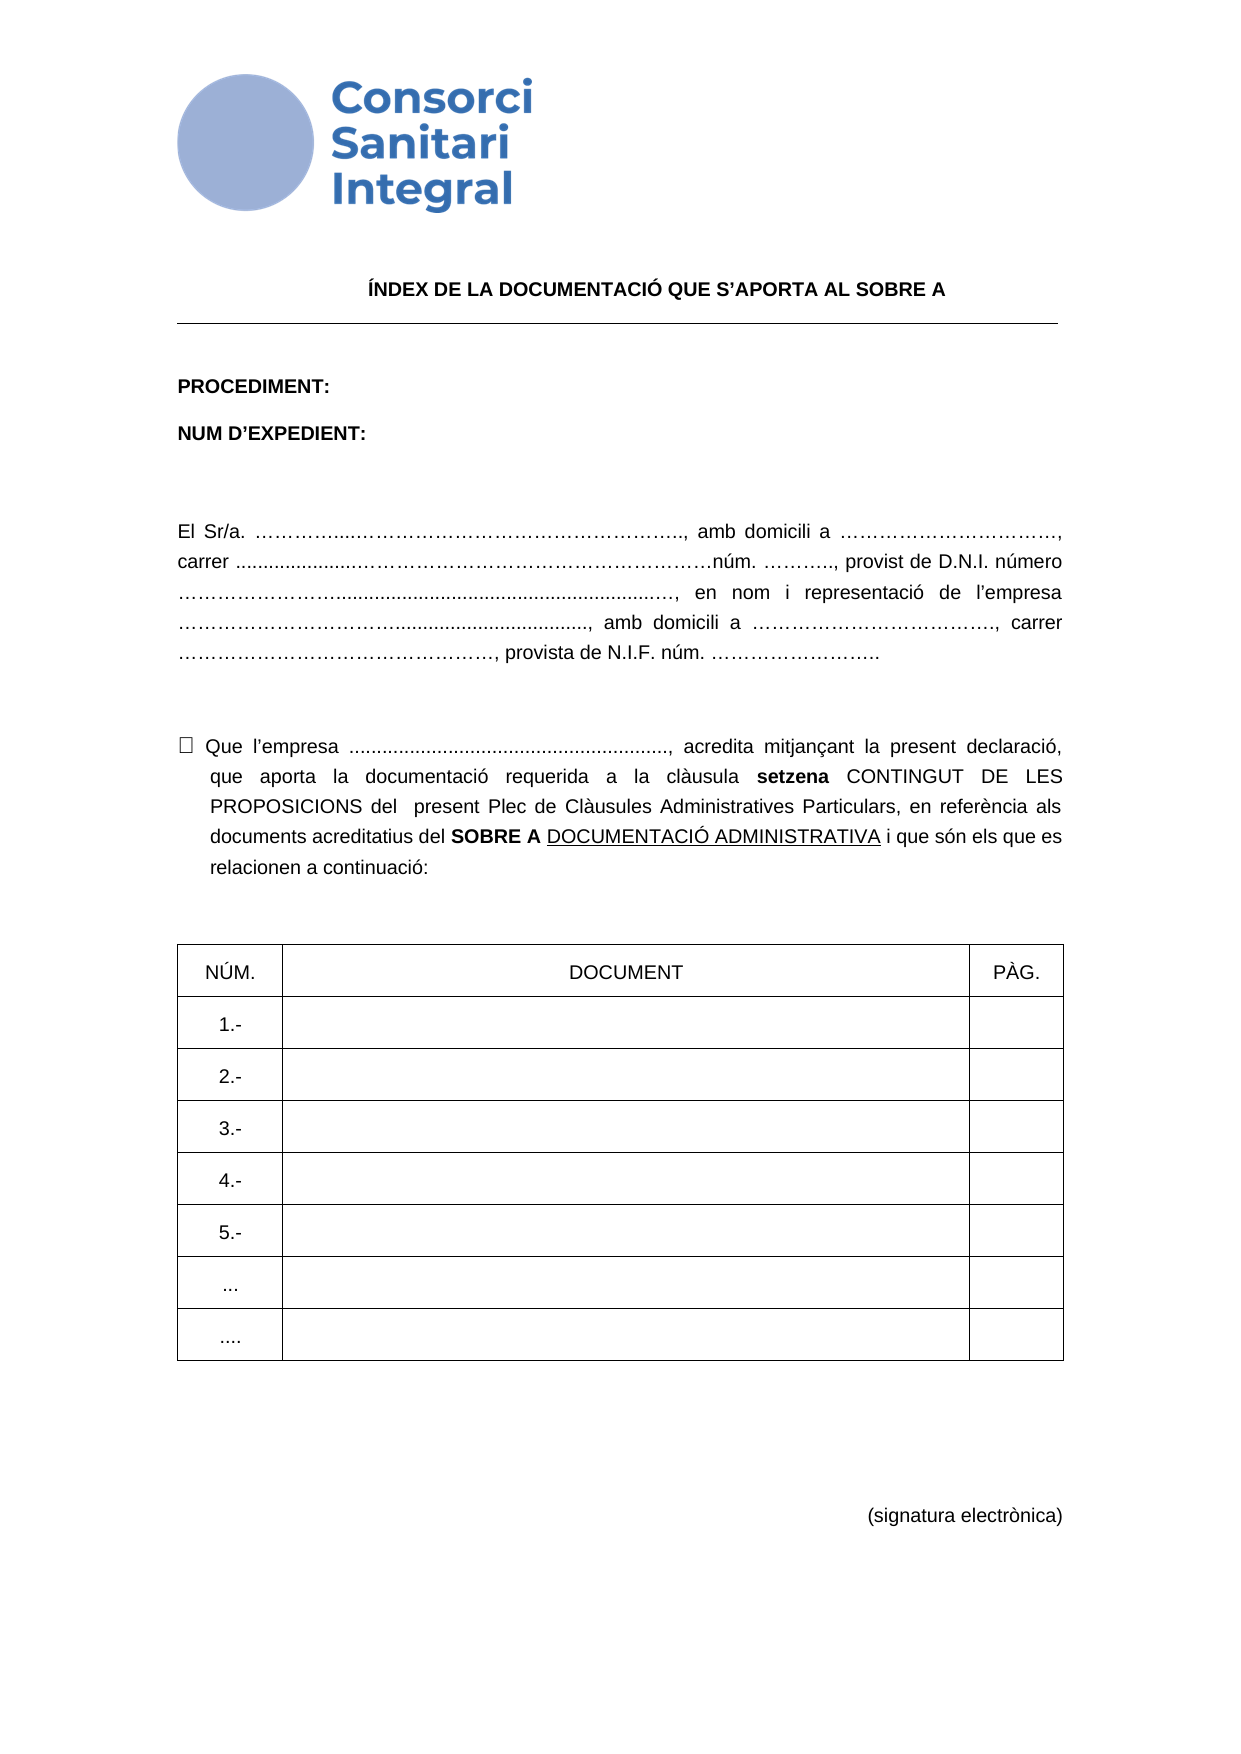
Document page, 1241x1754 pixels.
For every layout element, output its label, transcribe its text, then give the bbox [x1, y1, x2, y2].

text Que l’empresa .........................................................., acredita mitjançant la present declaració, que aporta la documentació requerida a la clàusula setzena CONTINGUT DE LES PROPOSICIONS del present Plec de Clàusules Administratives Particulars, en referència als documents acreditatius del SOBRE A DOCUMENTACIÓ ADMINISTRATIVA i que són els que es relacionen a continuació: [177, 729, 1063, 880]
text ÍNDEX DE LA DOCUMENTACIÓ QUE S’APORTA AL SOBRE A [177, 272, 1063, 302]
table_cell [283, 1101, 969, 1152]
table_cell [283, 1257, 969, 1308]
subtitle (signatura electrònica) [177, 1502, 1063, 1527]
text El Sr/a. …………....………………………………………….., amb domicili a ……………………………, carrer ......................………………………………………………núm. ……….., provist de D.N.I. número ……………………..........................................................…, en nom i representació de l’empresa ……………………………..................................., amb domicili a ………………………………., carrer …………………………………………, provista de N.I.F. núm. …………………….. [177, 514, 1063, 666]
text PROCEDIMENT: [177, 370, 1063, 400]
table_cell 4.- [178, 1153, 282, 1204]
table_cell [283, 1153, 969, 1204]
table_cell ... [178, 1257, 282, 1308]
text NUM D’EXPEDIENT: [177, 417, 1063, 447]
table_header PÀG. [970, 945, 1063, 996]
table_cell .... [178, 1309, 282, 1360]
table_cell [970, 1101, 1063, 1152]
table_cell [970, 1153, 1063, 1204]
table_cell [970, 1309, 1063, 1360]
table_cell [970, 1205, 1063, 1256]
table_cell [970, 1049, 1063, 1100]
table_cell 2.- [178, 1049, 282, 1100]
table_cell [283, 1309, 969, 1360]
table_header NÚM. [178, 945, 282, 996]
table_cell [970, 997, 1063, 1048]
table_cell [970, 1257, 1063, 1308]
table_cell 5.- [178, 1205, 282, 1256]
table_cell 1.- [178, 997, 282, 1048]
table_cell [283, 1205, 969, 1256]
table_cell [283, 1049, 969, 1100]
table_header DOCUMENT [283, 945, 969, 996]
table_cell [283, 997, 969, 1048]
table_cell 3.- [178, 1101, 282, 1152]
